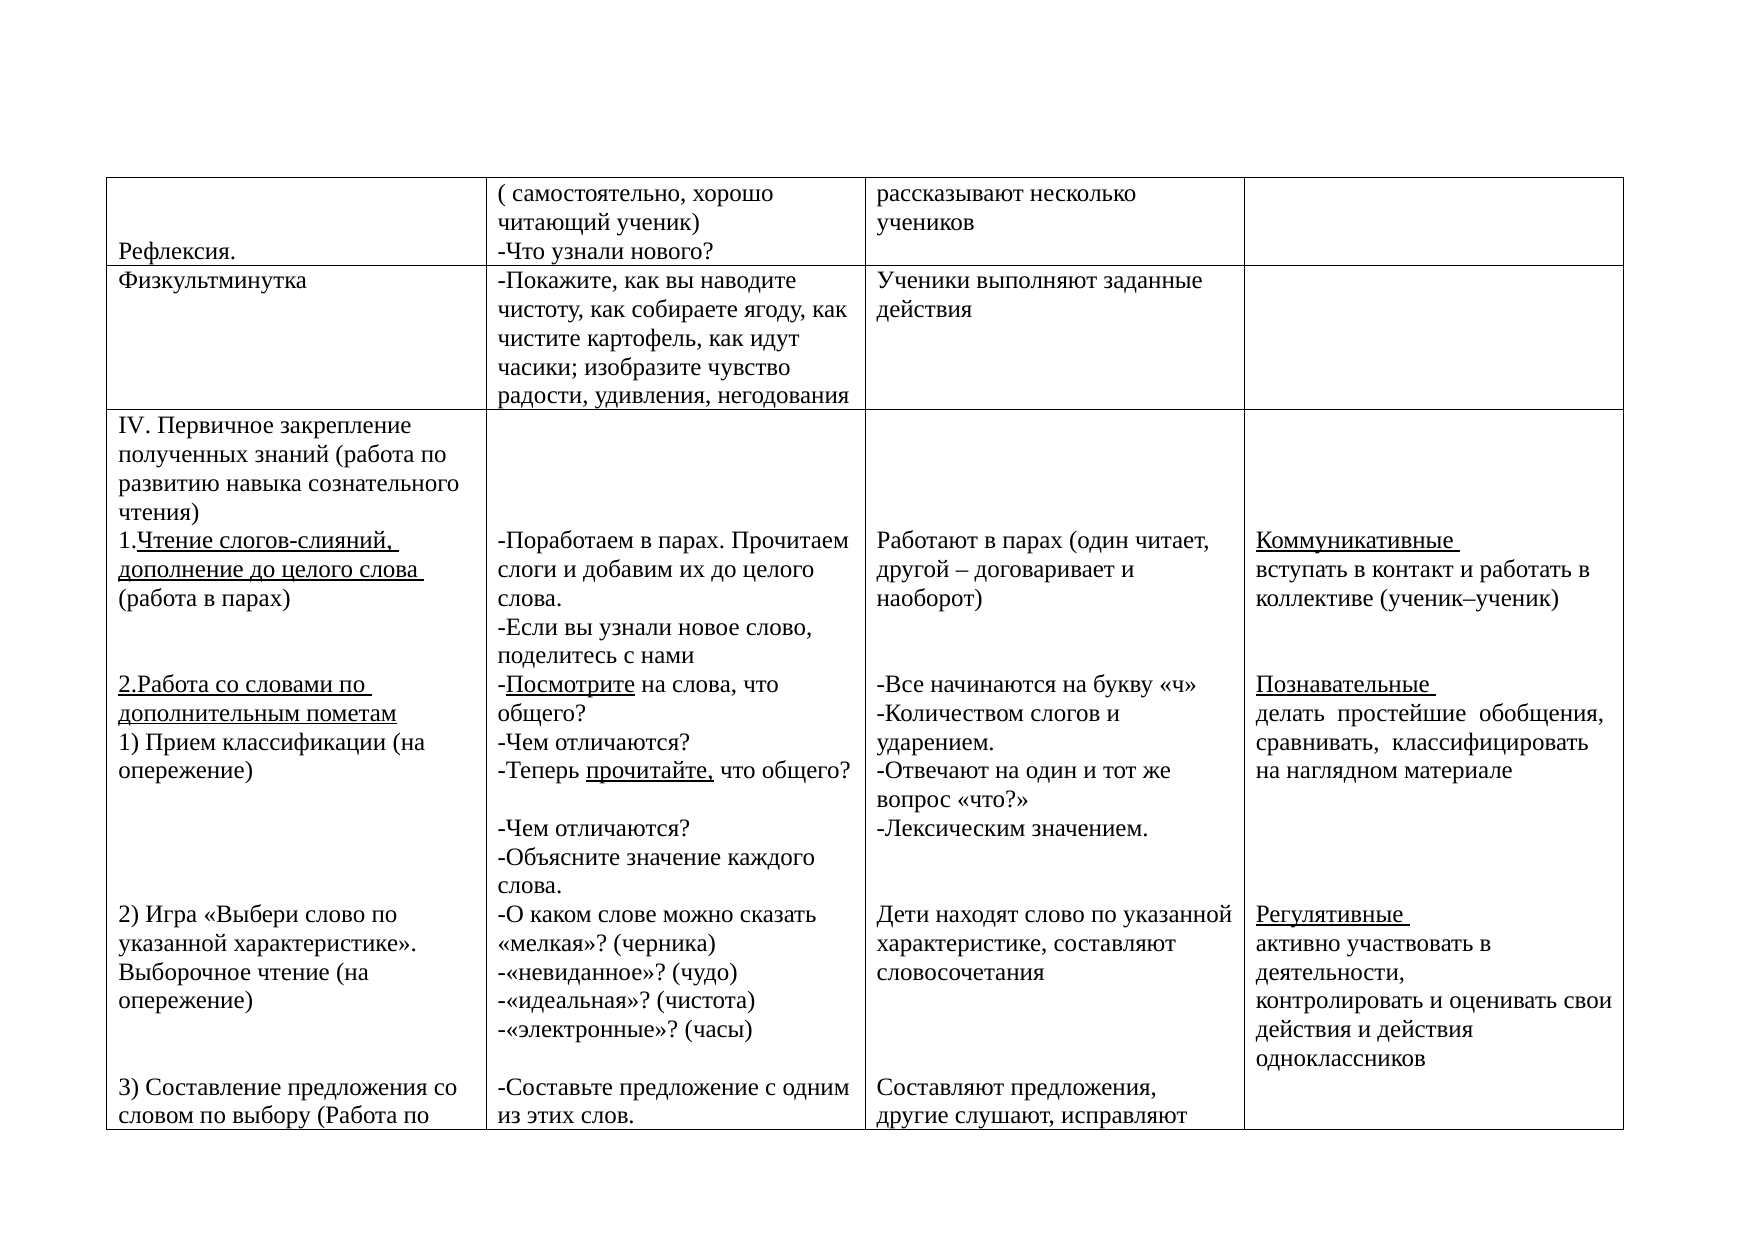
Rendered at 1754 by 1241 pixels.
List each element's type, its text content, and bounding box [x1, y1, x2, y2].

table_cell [107, 410, 486, 1129]
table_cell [866, 410, 1244, 1129]
table_cell Физкультминутка [107, 266, 486, 409]
table_cell [1245, 266, 1623, 409]
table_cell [487, 410, 865, 1129]
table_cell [107, 178, 486, 264]
table_cell -Покажите, как вы наводите чистоту, как собираете ягоду, как чистите картофель, как идут часики; изобразите чувство радости, удивления, негодования [487, 266, 865, 409]
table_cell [1245, 178, 1623, 264]
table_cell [866, 178, 1244, 264]
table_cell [1245, 410, 1623, 1129]
table_cell Ученики выполняют заданные действия [866, 266, 1244, 409]
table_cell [487, 178, 865, 264]
